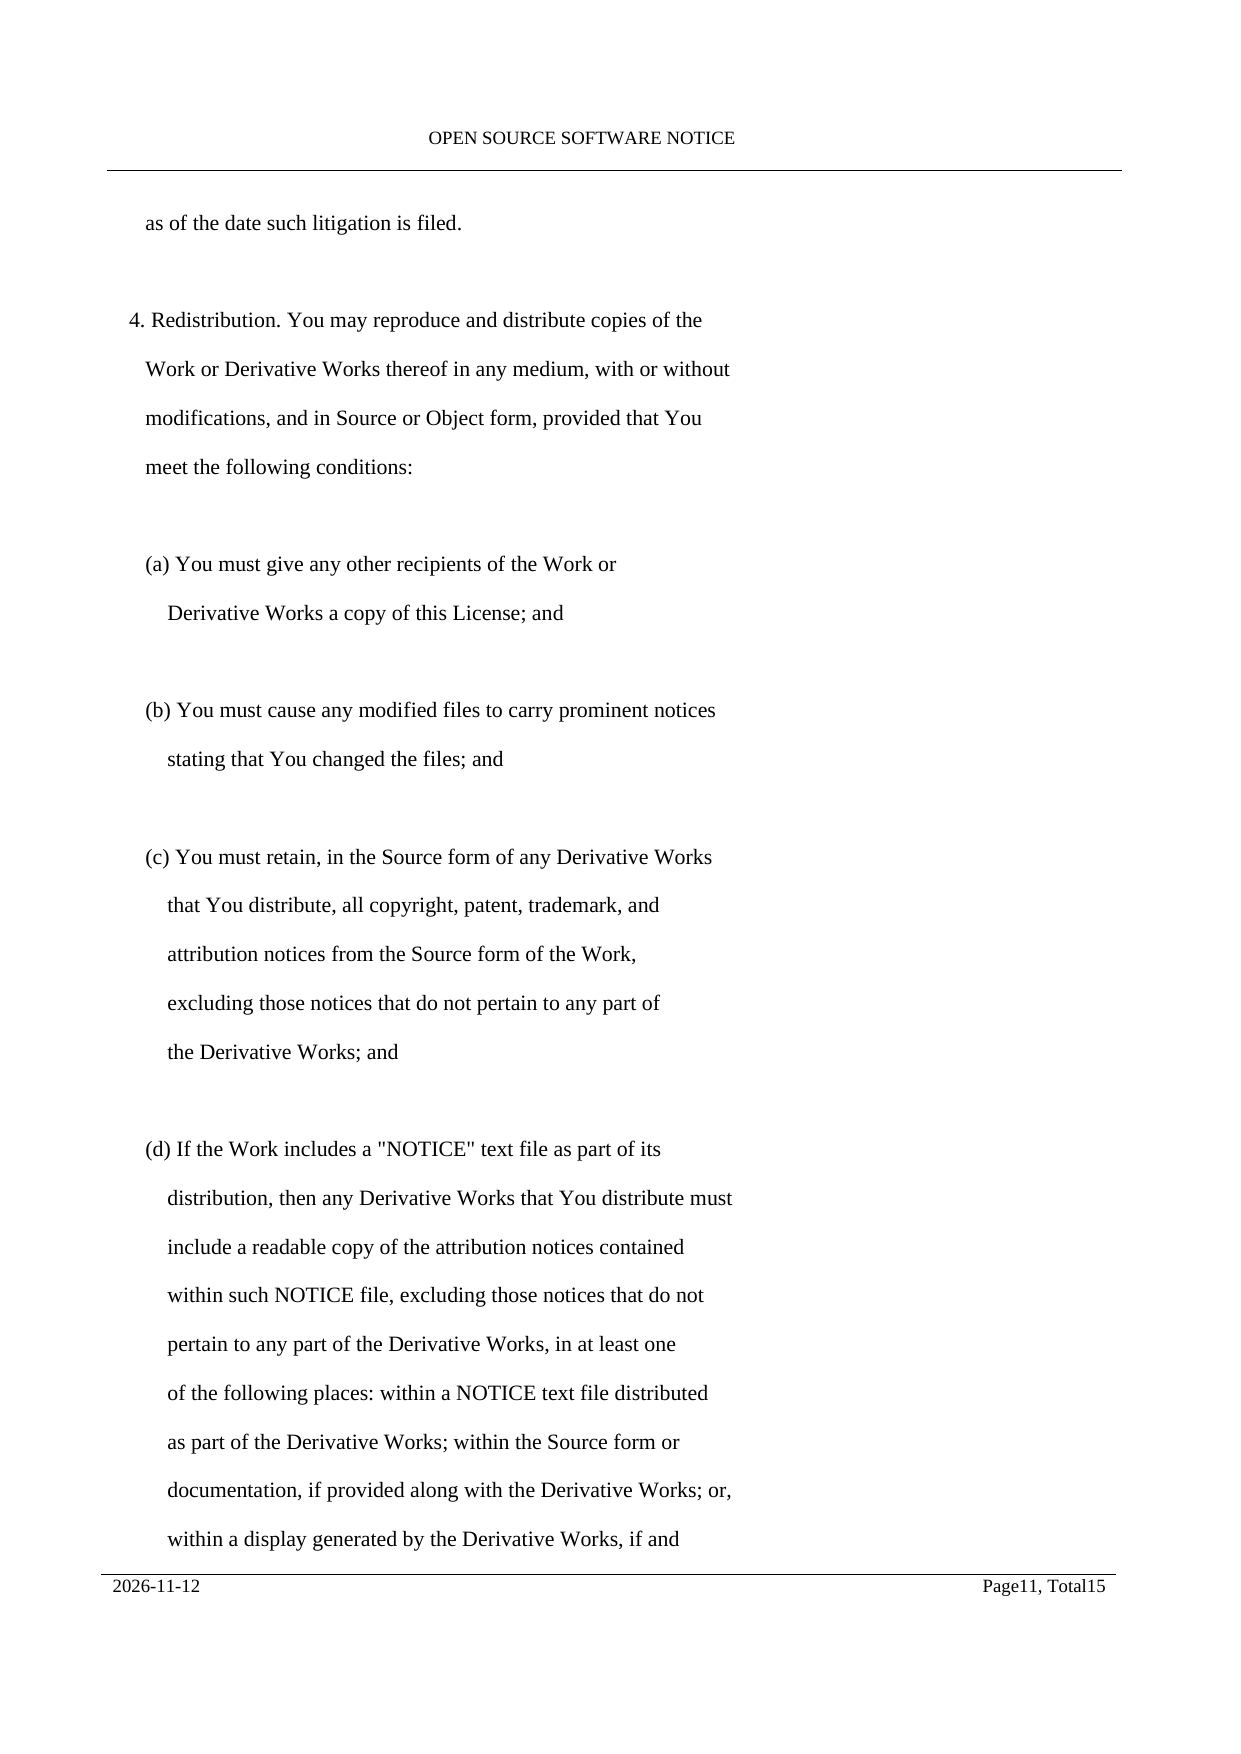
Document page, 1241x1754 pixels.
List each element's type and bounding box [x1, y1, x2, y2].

text [112, 206, 1128, 1555]
